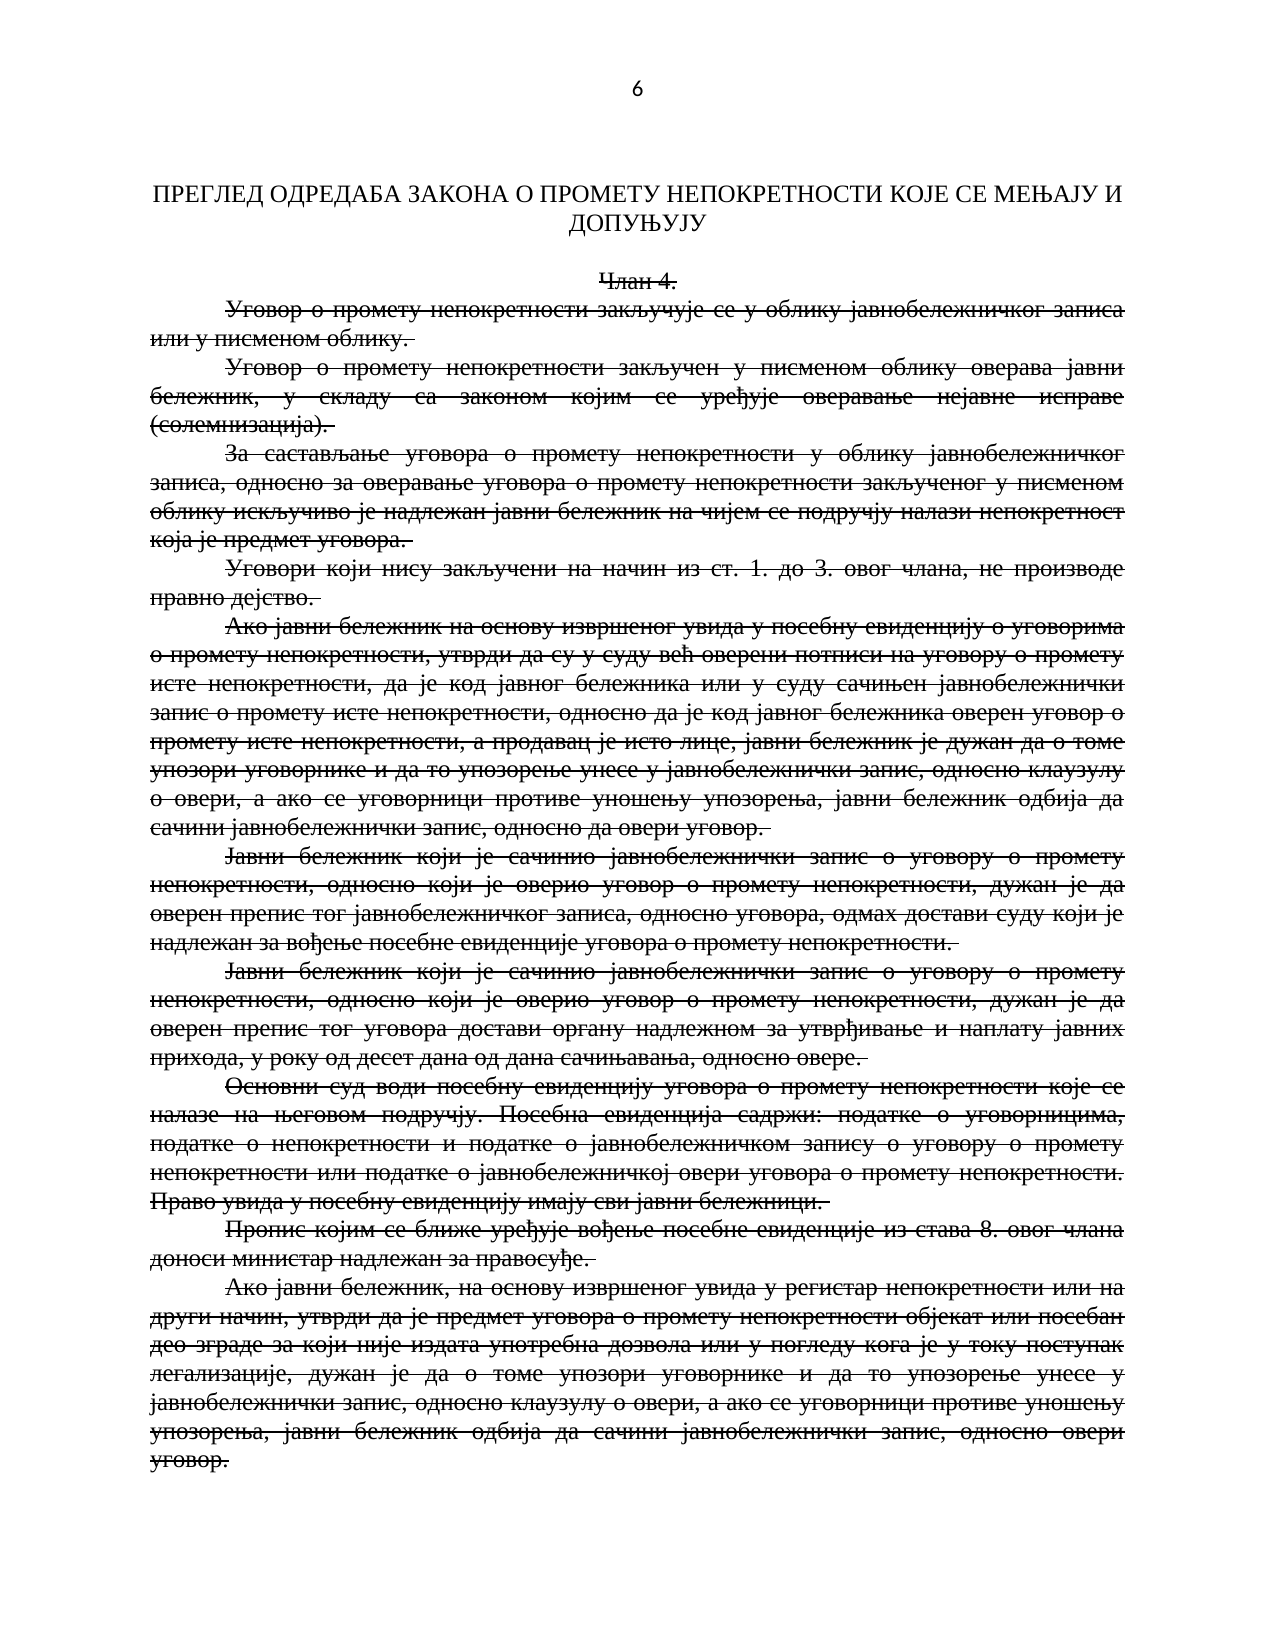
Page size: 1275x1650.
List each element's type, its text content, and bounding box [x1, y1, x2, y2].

text Ако јавни бележник, на основу извршеног увида у регистар непокретности или на други начин, утврди да је предмет уговора о промету непокретности објекат или посебан део зграде за који није издата употребна дозвола или у погледу кога је у току поступак легализације, дужан је да о томе упозори уговорнике и да то упозорење унесе у јавнобележнички запис, односно клаузулу о овери, а ако се уговорници противе уношењу упозорења, јавни бележник одбија да сачини јавнобележнички запис, односно овери уговор. [150, 1272, 1125, 1316]
text Пропис којим се ближе уређује вођење посебне евиденције из става 8. овог члана доноси министар надлежан за правосуђе. [150, 1214, 1125, 1272]
text Јавни бележник који је сачинио јавнобележнички запис о уговору о промету непокретности, односно који је оверио уговор о промету непокретности, дужан је да оверен препис тог јавнобележничког записа, односно уговора, одмах достави суду који је надлежан за вођење посебне евиденције уговора о промету непокретности. [150, 887, 1125, 956]
text Јавни бележник који је сачинио јавнобележнички запис о уговору о промету непокретности, односно који је оверио уговор о промету непокретности, дужан је да оверен препис тог уговора достави органу надлежном за утврђивање и наплату јавних прихода, у року од десет дана од дана сачињавања, односно овере. [150, 956, 1125, 1000]
text За састављање уговора о промету непокретности у облику јавнобележничког записа, односно за оверавање уговора о промету непокретности закљученог у писменом облику искључиво је надлежан јавни бележник на чијем се подручју налази непокретност која је предмет уговора. [150, 513, 1125, 553]
text Ако јавни бележник, на основу извршеног увида у регистар непокретности или на други начин, утврди да је предмет уговора о промету непокретности објекат или посебан део зграде за који није издата употребна дозвола или у погледу кога је у току поступак легализације, дужан је да о томе упозори уговорнике и да то упозорење унесе у јавнобележнички запис, односно клаузулу о овери, а ако се уговорници противе уношењу упозорења, јавни бележник одбија да сачини јавнобележнички запис, односно овери уговор. [150, 1318, 1125, 1374]
text ПРЕГЛЕД ОДРЕДАБА ЗАКОНА О ПРОМЕТУ НЕПОКРЕТНОСТИ КОЈЕ СЕ МЕЊАЈУ И ДОПУЊУЈУ [150, 179, 1125, 237]
text Уговори који нису закључени на начин из ст. 1. до 3. овог члана, не производе правно дејство. [150, 553, 1125, 611]
text Јавни бележник који је сачинио јавнобележнички запис о уговору о промету непокретности, односно који је оверио уговор о промету непокретности, дужан је да оверен препис тог јавнобележничког записа, односно уговора, одмах достави суду који је надлежан за вођење посебне евиденције уговора о промету непокретности. [150, 841, 1125, 885]
text Ако јавни бележник на основу извршеног увида у посебну евиденцију о уговорима о промету непокретности, утврди да су у суду већ оверени потписи на уговору о промету исте непокретности, да је код јавног бележника или у суду сачињен јавнобележнички запис о промету исте непокретности, односно да је код јавног бележника оверен уговор о промету исте непокретности, а продавац је исто лице, јавни бележник је дужан да о томе упозори уговорнике и да то упозорење унесе у јавнобележнички запис, односно клаузулу о овери, а ако се уговорници противе уношењу упозорења, јавни бележник одбија да сачини јавнобележнички запис, односно да овери уговор. [150, 611, 1125, 684]
text Ако јавни бележник на основу извршеног увида у посебну евиденцију о уговорима о промету непокретности, утврди да су у суду већ оверени потписи на уговору о промету исте непокретности, да је код јавног бележника или у суду сачињен јавнобележнички запис о промету исте непокретности, односно да је код јавног бележника оверен уговор о промету исте непокретности, а продавац је исто лице, јавни бележник је дужан да о томе упозори уговорнике и да то упозорење унесе у јавнобележнички запис, односно клаузулу о овери, а ако се уговорници противе уношењу упозорења, јавни бележник одбија да сачини јавнобележнички запис, односно да овери уговор. [150, 772, 1125, 841]
text Основни суд води посебну евиденцију уговора о промету непокретности које се налазе на његовом подручју. Посебна евиденција садржи: податке о уговорницима, податке о непокретности и податке о јавнобележничком запису о уговору о промету непокретности или податке о јавнобележничкој овери уговора о промету непокретности. Право увида у посебну евиденцију имају сви јавни бележници. [150, 1117, 1125, 1214]
text За састављање уговора о промету непокретности у облику јавнобележничког записа, односно за оверавање уговора о промету непокретности закљученог у писменом облику искључиво је надлежан јавни бележник на чијем се подручју налази непокретност која је предмет уговора. [150, 438, 1125, 511]
text Члан 4. [150, 266, 1125, 294]
text Јавни бележник који је сачинио јавнобележнички запис о уговору о промету непокретности, односно који је оверио уговор о промету непокретности, дужан је да оверен препис тог уговора достави органу надлежном за утврђивање и наплату јавних прихода, у року од десет дана од дана сачињавања, односно овере. [150, 1002, 1125, 1029]
text Ако јавни бележник, на основу извршеног увида у регистар непокретности или на други начин, утврди да је предмет уговора о промету непокретности објекат или посебан део зграде за који није издата употребна дозвола или у погледу кога је у току поступак легализације, дужан је да о томе упозори уговорнике и да то упозорење унесе у јавнобележнички запис, односно клаузулу о овери, а ако се уговорници противе уношењу упозорења, јавни бележник одбија да сачини јавнобележнички запис, односно овери уговор. [150, 1433, 1125, 1473]
text Основни суд води посебну евиденцију уговора о промету непокретности које се налазе на његовом подручју. Посебна евиденција садржи: податке о уговорницима, податке о непокретности и податке о јавнобележничком запису о уговору о промету непокретности или податке о јавнобележничкој овери уговора о промету непокретности. Право увида у посебну евиденцију имају сви јавни бележници. [150, 1071, 1125, 1115]
text Уговор о промету непокретности закључен у писменом облику оверава јавни бележник, у складу са законом којим се уређује оверавање нејавне исправе (солемнизација). [150, 352, 1125, 438]
text Уговор о промету непокретности закључује се у облику јавнобележничког записа или у писменом облику. [150, 294, 1125, 352]
text Јавни бележник који је сачинио јавнобележнички запис о уговору о промету непокретности, односно који је оверио уговор о промету непокретности, дужан је да оверен препис тог уговора достави органу надлежном за утврђивање и наплату јавних прихода, у року од десет дана од дана сачињавања, односно овере. [150, 1030, 1125, 1071]
